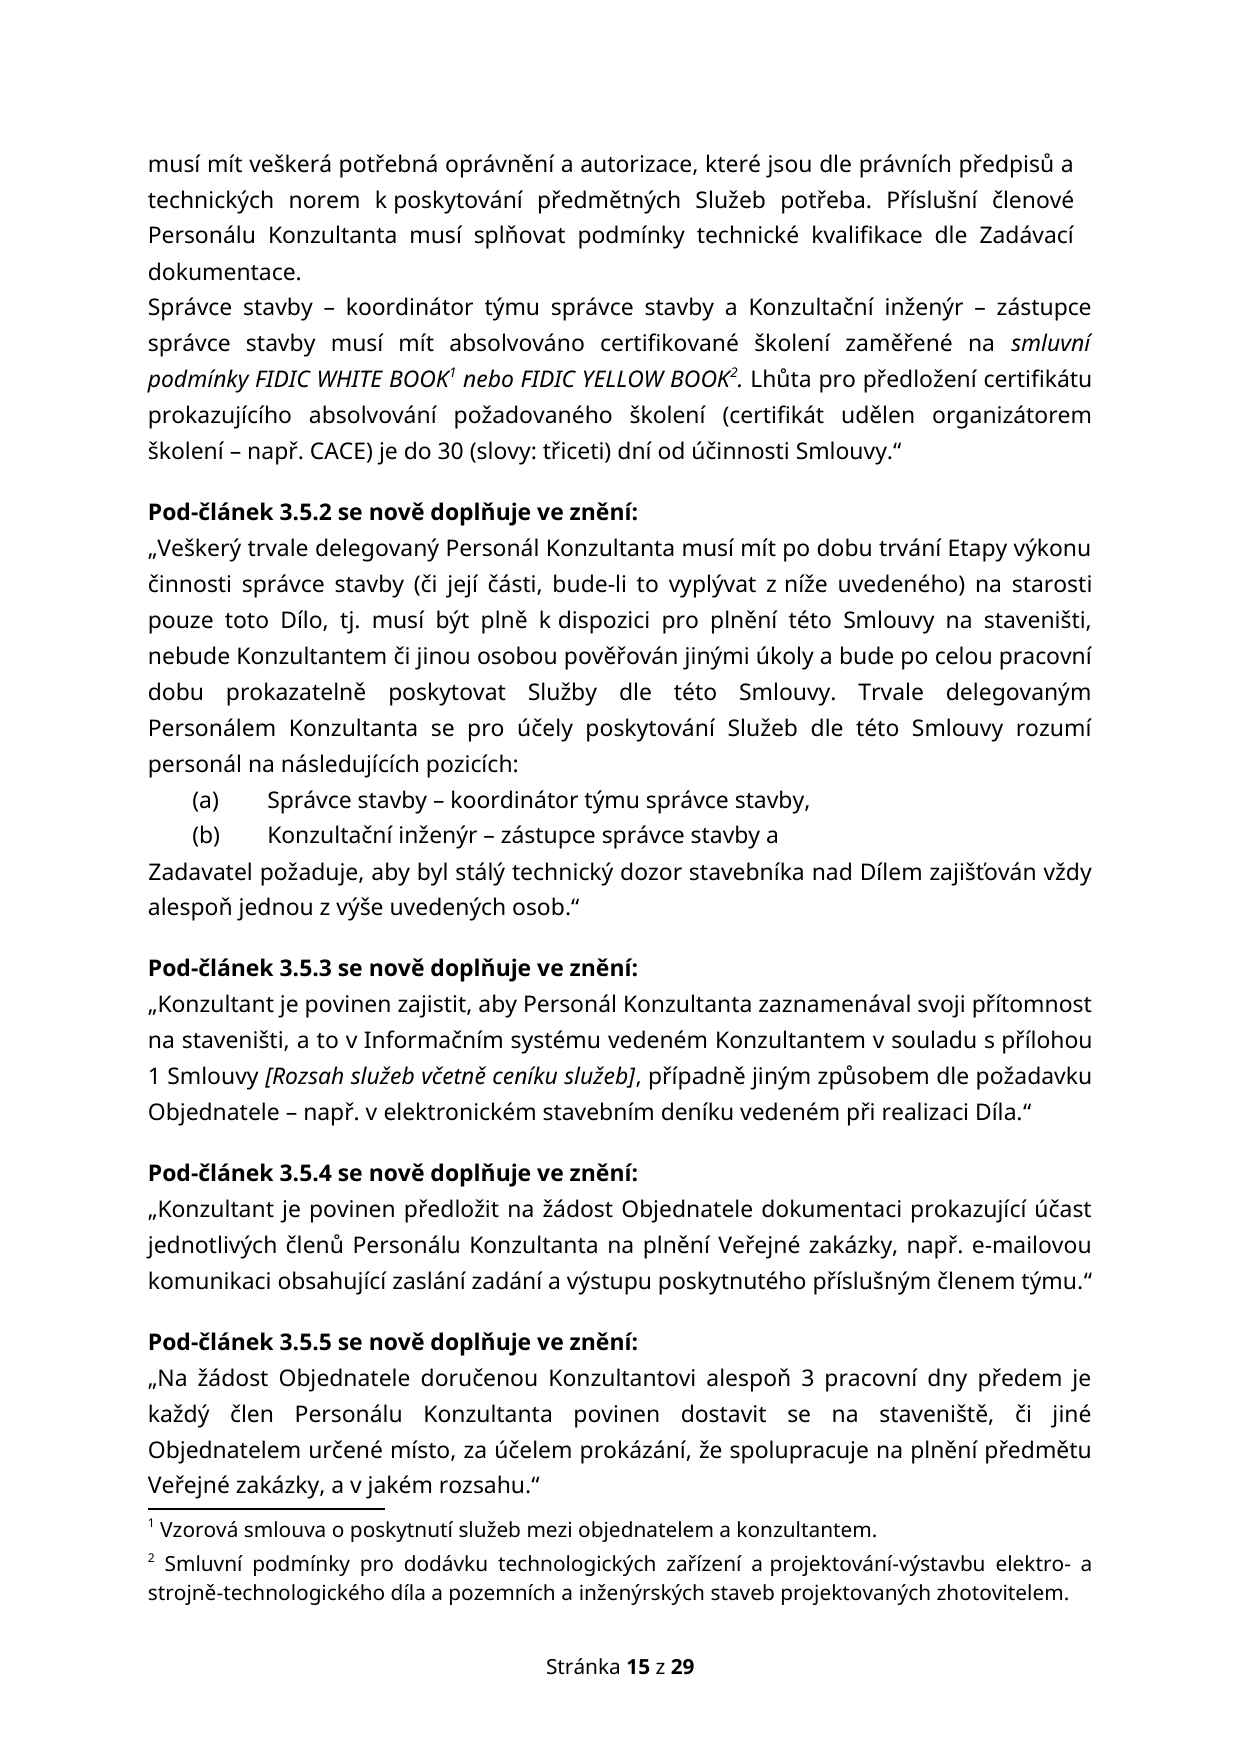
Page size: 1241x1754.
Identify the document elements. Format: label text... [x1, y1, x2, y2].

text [148, 148, 1075, 287]
list Konzultační inženýr – zástupce správce stavby a [192, 819, 1093, 851]
text Pod-článek 3.5.4 se nově doplňuje ve znění: [148, 1157, 1093, 1188]
text Pod-článek 3.5.3 se nově doplňuje ve znění: [148, 952, 1093, 983]
list Správce stavby – koordinátor týmu správce stavby, [192, 783, 1093, 815]
text Správce stavby – koordinátor týmu správce stavby a Konzultační inženýr – zástupce správce stavby musí mít absolvováno certifikované školení zaměřené na smluvní podmínky FIDIC WHITE BOOK nebo FIDIC YELLOW BOOK. Lhůta pro předložení certifikátu prokazujícího absolvování požadovaného školení (certifikát udělen organizátorem školení – např. CACE) je do 30 (slovy: třiceti) dní od účinnosti Smlouvy.“ [148, 291, 1093, 466]
text „Konzultant je povinen předložit na žádost Objednatele dokumentaci prokazující účast jednotlivých členů Personálu Konzultanta na plnění Veřejné zakázky, např. e-mailovou komunikaci obsahující zaslání zadání a výstupu poskytnutého příslušným členem týmu.“ [148, 1193, 1093, 1296]
text „Konzultant je povinen zajistit, aby Personál Konzultanta zaznamenával svoji přítomnost na staveništi, a to v Informačním systému vedeném Konzultantem v souladu s přílohou 1 Smlouvy [Rozsah služeb včetně ceníku služeb], případně jiným způsobem dle požadavku Objednatele – např. v elektronickém stavebním deníku vedeném při realizaci Díla.“ [148, 988, 1093, 1127]
text Pod-článek 3.5.5 se nově doplňuje ve znění: [148, 1326, 1093, 1357]
text „Veškerý trvale delegovaný Personál Konzultanta musí mít po dobu trvání Etapy výkonu činnosti správce stavby (či její části, bude-li to vyplývat z níže uvedeného) na starosti pouze toto Dílo, tj. musí být plně k dispozici pro plnění této Smlouvy na staveništi, nebude Konzultantem či jinou osobou pověřován jinými úkoly a bude po celou pracovní dobu prokazatelně poskytovat Služby dle této Smlouvy. Trvale delegovaným Personálem Konzultanta se pro účely poskytování Služeb dle této Smlouvy rozumí personál na následujících pozicích: [148, 532, 1093, 779]
text Pod-článek 3.5.2 se nově doplňuje ve znění: [148, 496, 1093, 527]
text Zadavatel požaduje, aby byl stálý technický dozor stavebníka nad Dílem zajišťován vždy alespoň jednou z výše uvedených osob.“ [73, 855, 1093, 923]
text „Na žádost Objednatele doručenou Konzultantovi alespoň 3 pracovní dny předem je každý člen Personálu Konzultanta povinen dostavit se na staveniště, či jiné Objednatelem určené místo, za účelem prokázání, že spolupracuje na plnění předmětu Veřejné zakázky, a v jakém rozsahu.“ [148, 1362, 1093, 1501]
